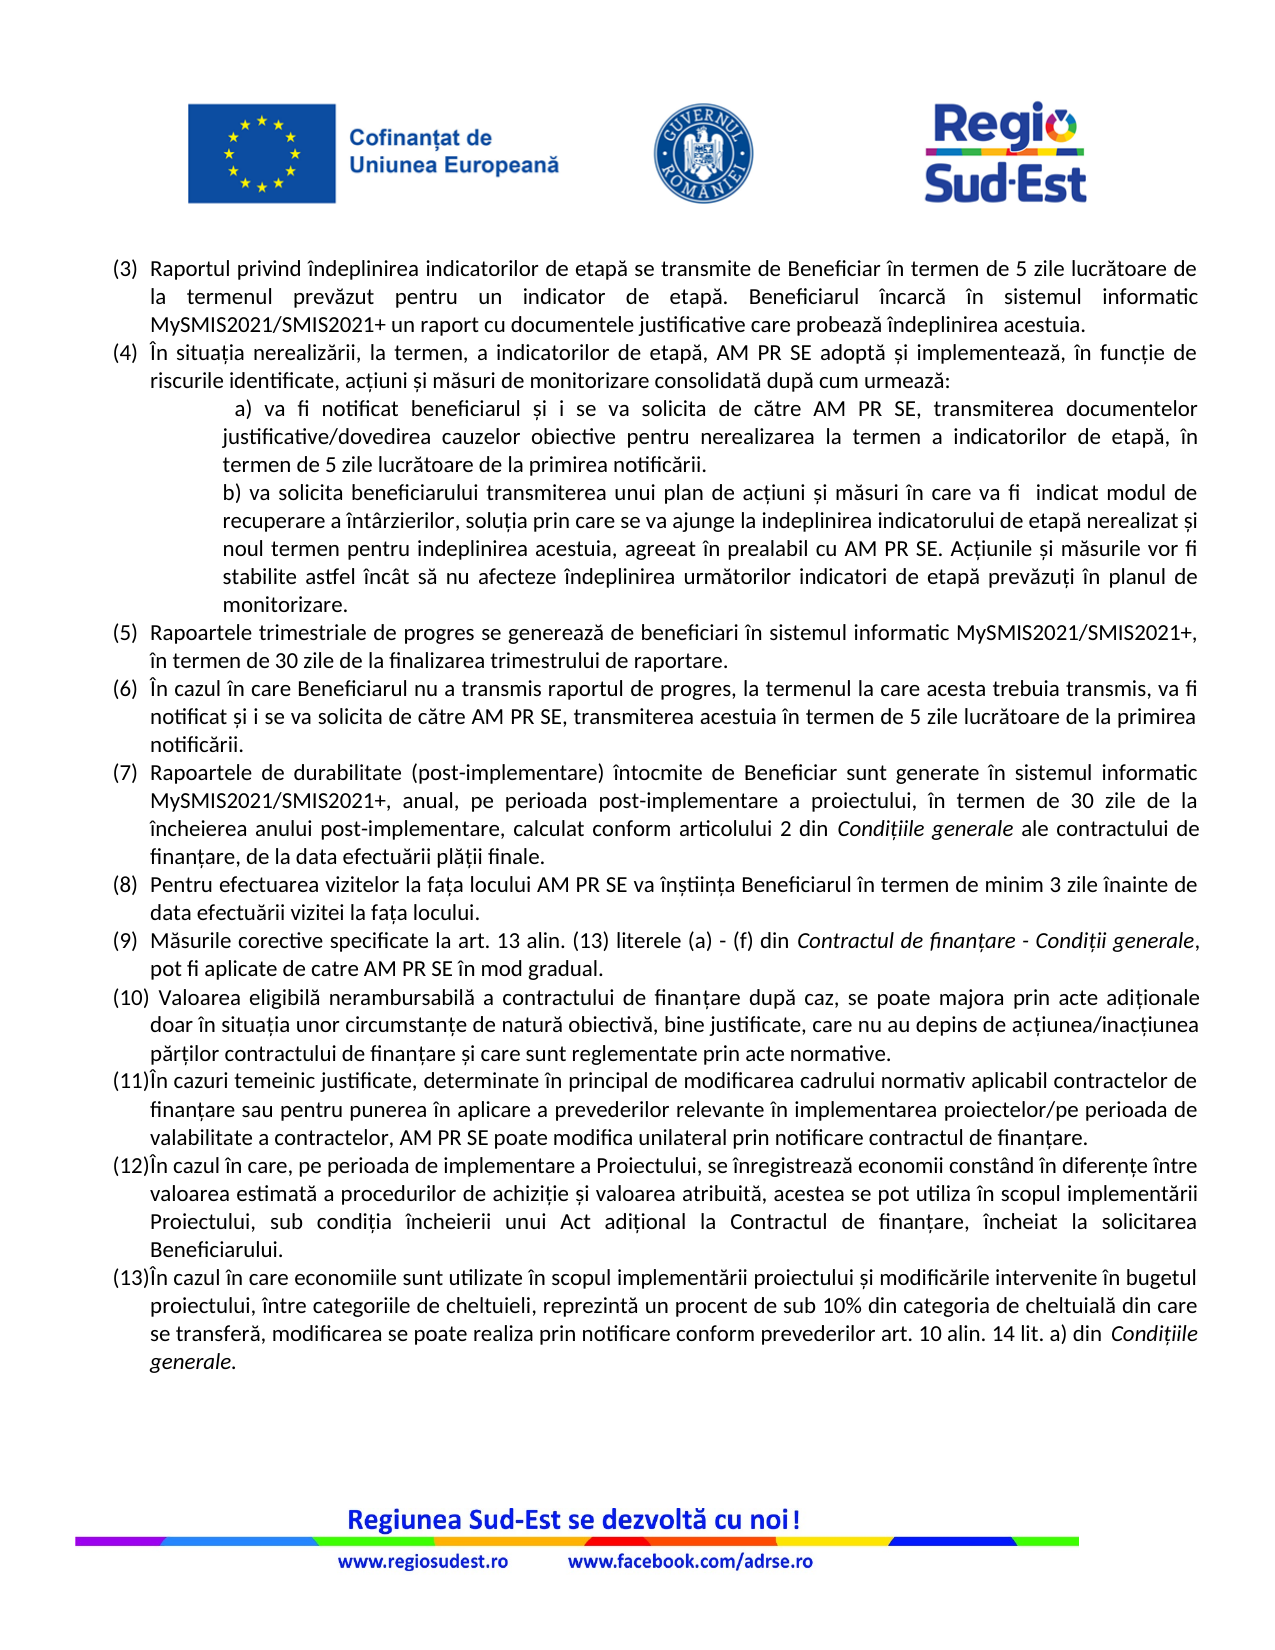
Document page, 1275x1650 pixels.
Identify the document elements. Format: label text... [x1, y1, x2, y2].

text a) va fi notificat beneficiarul și i se va solicita de către AM PR SE, transmiterea documentelor justificative/dovedirea cauzelor obiective pentru nerealizarea la termen a indicatorilor de etapă, în termen de 5 zile lucrătoare de la primirea notificării. [222, 394, 1200, 478]
list În cazuri temeinic justificate, determinate în principal de modificarea cadrului normativ aplicabil contractelor de finanțare sau pentru punerea în aplicare a prevederilor relevante în implementarea proiectelor/pe perioada de valabilitate a contractelor, AM PR SE poate modifica unilateral prin notificare contractul de finanțare. [112, 1067, 1200, 1151]
picture [155, 73, 1120, 226]
list Rapoartele de durabilitate (post-implementare) întocmite de Beneficiar sunt generate în sistemul informatic MySMIS2021/SMIS2021+, anual, pe perioada post-implementare a proiectului, în termen de 30 zile de la încheierea anului post-implementare, calculat conform articolului 2 din Condițiile generale ale contractului de finanțare, de la data efectuării plății finale. [112, 758, 1200, 871]
picture [75, 1508, 1079, 1577]
list În cazul în care Beneficiarul nu a transmis raportul de progres, la termenul la care acesta trebuia transmis, va fi notificat și i se va solicita de către AM PR SE, transmiterea acestuia în termen de 5 zile lucrătoare de la primirea notificării. [112, 674, 1200, 758]
list Măsurile corective specificate la art. 13 alin. (13) literele (a) - (f) din Contractul de finanțare - Condiții generale, pot fi aplicate de catre AM PR SE în mod gradual. [112, 927, 1200, 983]
list În cazul în care, pe perioada de implementare a Proiectului, se înregistrează economii constând în diferențe între valoarea estimată a procedurilor de achiziție și valoarea atribuită, acestea se pot utiliza în scopul implementării Proiectului, sub condiția încheierii unui Act adițional la Contractul de finanțare, încheiat la solicitarea Beneficiarului. [112, 1151, 1200, 1263]
list Pentru efectuarea vizitelor la fața locului AM PR SE va înștiința Beneficiarul în termen de minim 3 zile înainte de data efectuării vizitei la fața locului. [112, 871, 1200, 927]
list Rapoartele trimestriale de progres se generează de beneficiari în sistemul informatic MySMIS2021/SMIS2021+, în termen de 30 zile de la finalizarea trimestrului de raportare. [112, 618, 1200, 674]
text b) va solicita beneficiarului transmiterea unui plan de acțiuni și măsuri în care va fi indicat modul de recuperare a întârzierilor, soluția prin care se va ajunge la indeplinirea indicatorului de etapă nerealizat și noul termen pentru indeplinirea acestuia, agreeat în prealabil cu AM PR SE. Acțiunile și măsurile vor fi stabilite astfel încât să nu afecteze îndeplinirea următorilor indicatori de etapă prevăzuți în planul de monitorizare. [222, 478, 1200, 618]
list Raportul privind îndeplinirea indicatorilor de etapă se transmite de Beneficiar în termen de 5 zile lucrătoare de la termenul prevăzut pentru un indicator de etapă. Beneficiarul încarcă în sistemul informatic MySMIS2021/SMIS2021+ un raport cu documentele justificative care probează îndeplinirea acestuia. [112, 254, 1200, 338]
list Valoarea eligibilă nerambursabilă a contractului de finanţare după caz, se poate majora prin acte adiţionale doar în situaţia unor circumstanţe de natură obiectivă, bine justificate, care nu au depins de acţiunea/inacţiunea părţilor contractului de finanţare şi care sunt reglementate prin acte normative. [112, 983, 1200, 1067]
list În cazul în care economiile sunt utilizate în scopul implementării proiectului și modificările intervenite în bugetul proiectului, între categoriile de cheltuieli, reprezintă un procent de sub 10% din categoria de cheltuială din care se transferă, modificarea se poate realiza prin notificare conform prevederilor art. 10 alin. 14 lit. a) din Condițiile generale. [112, 1263, 1200, 1375]
list În situația nerealizării, la termen, a indicatorilor de etapă, AM PR SE adoptă și implementează, în funcție de riscurile identificate, acțiuni și măsuri de monitorizare consolidată după cum urmează: [112, 338, 1200, 394]
